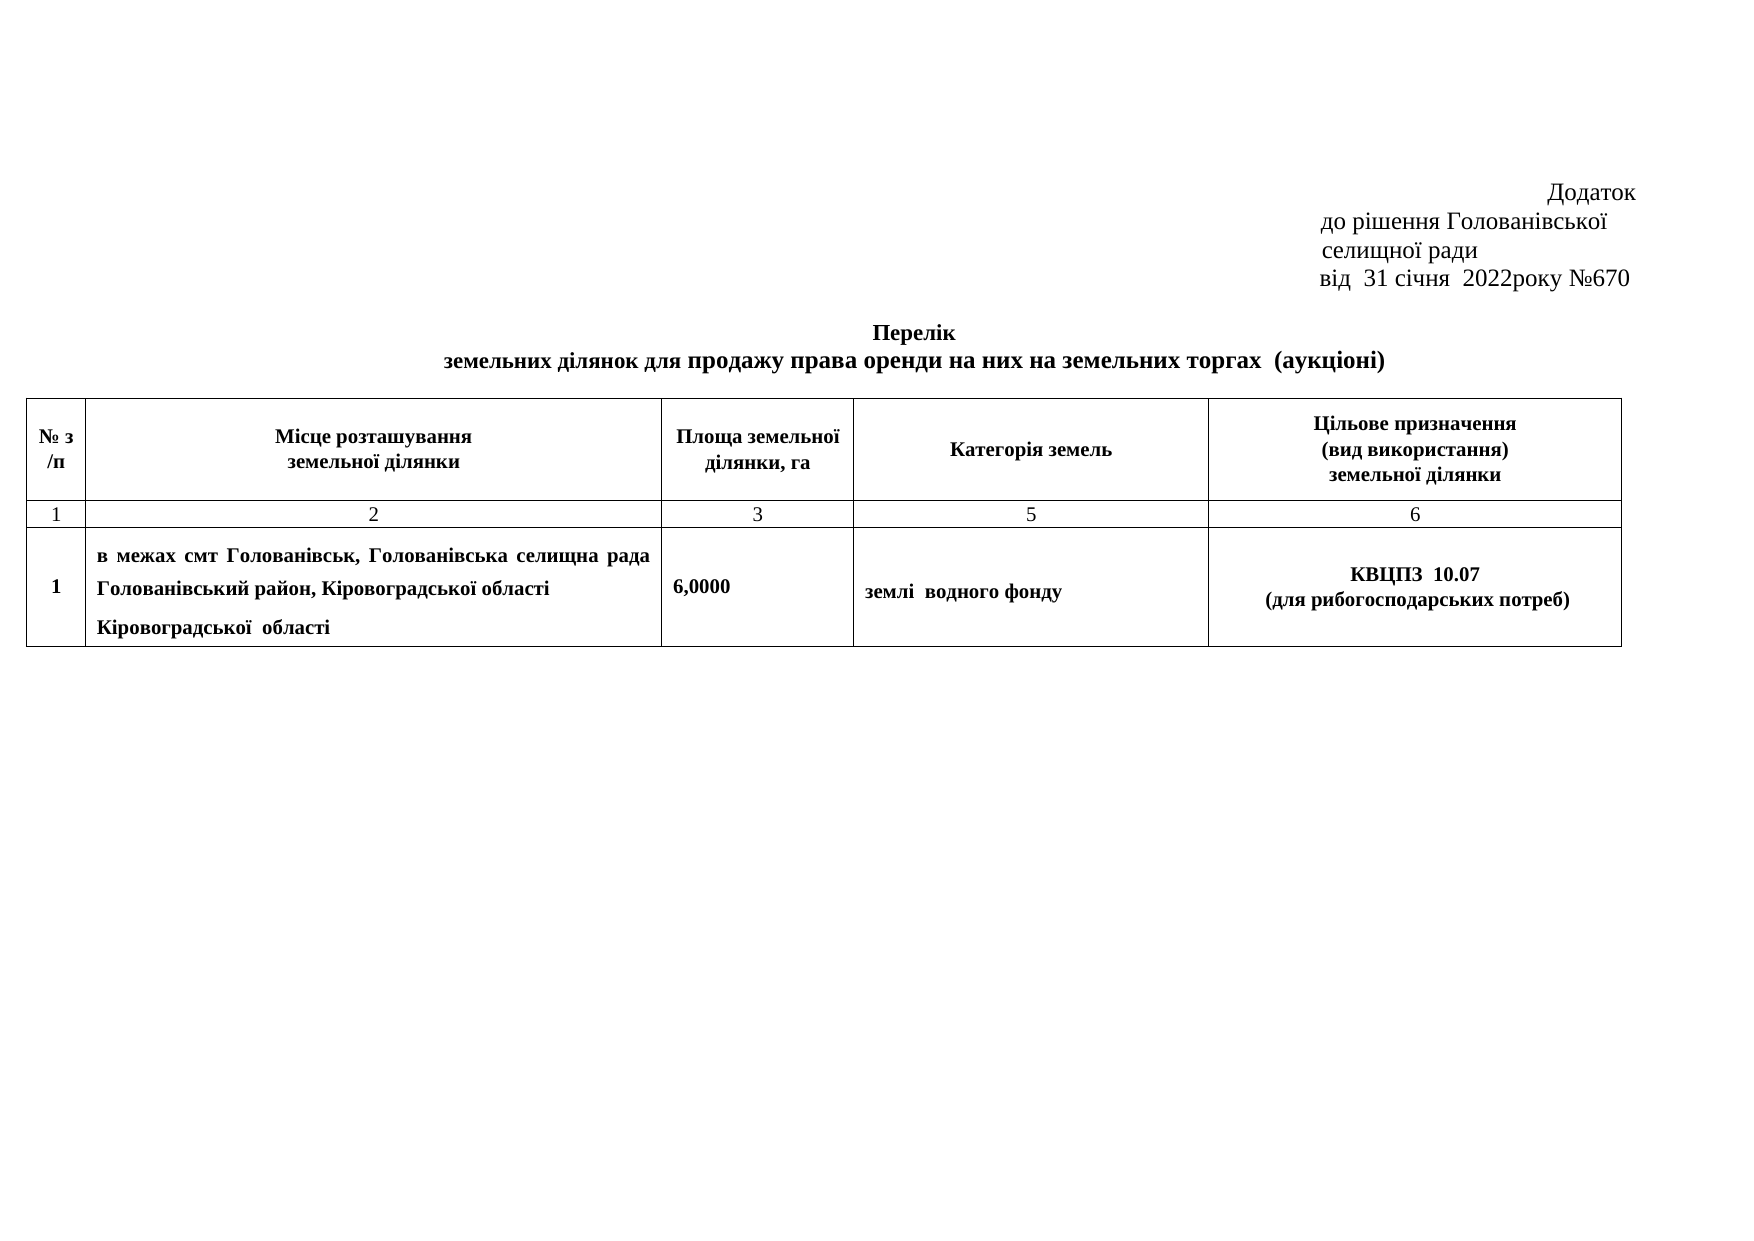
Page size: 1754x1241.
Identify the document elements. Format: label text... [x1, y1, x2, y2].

table_cell 3 [662, 501, 853, 527]
title до рішення Голованівської [118, 206, 1710, 235]
table_cell землі водного фонду [854, 528, 1208, 646]
table_cell 5 [854, 501, 1208, 527]
table_header Місце розташування земельної ділянки [86, 399, 661, 500]
text Перелік [118, 318, 1636, 345]
text земельних ділянок для продажу права оренди на них на земельних торгах (аукціоні) [193, 345, 1636, 374]
table_cell в межах смт Голованівськ, Голованівська селищна рада Голованівський район, Кіровоградської області Кіровоградської області [86, 528, 661, 646]
table_header Категорія земель [854, 399, 1208, 500]
table_header № з/п [27, 399, 85, 500]
table_cell 6,0000 [662, 528, 853, 646]
table_header Площа земельної ділянки, га [662, 399, 853, 500]
title селищної ради [118, 235, 1754, 263]
title від 31 січня 2022року №670 [118, 263, 1754, 292]
table_cell 6 [1209, 501, 1621, 527]
table_cell КВЦПЗ 10.07 (для рибогосподарських потреб) [1209, 528, 1621, 646]
table_cell 2 [86, 501, 661, 527]
table_cell 1 [27, 528, 85, 646]
table_cell 1 [27, 501, 85, 527]
text Додаток [118, 177, 1636, 206]
table_header Цільове призначення (вид використання) земельної ділянки [1209, 399, 1621, 500]
